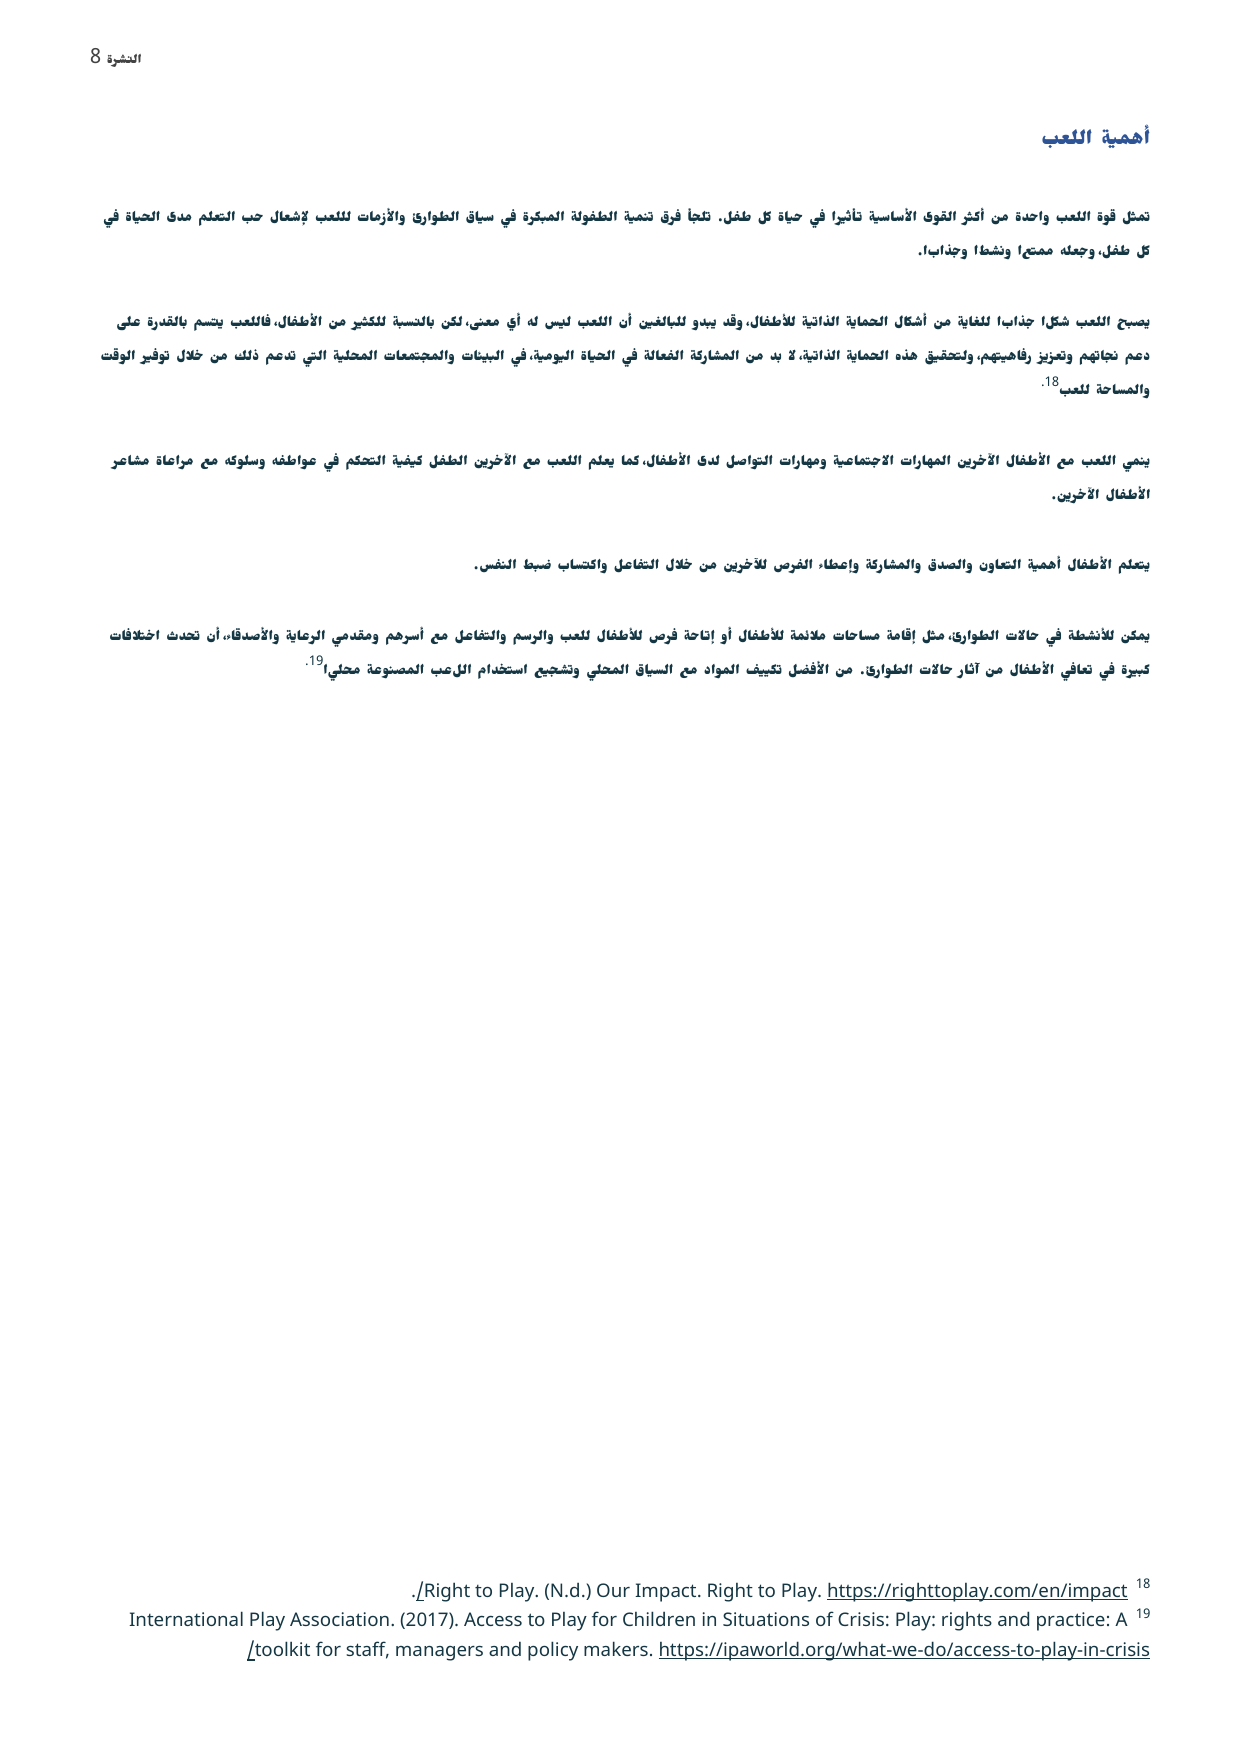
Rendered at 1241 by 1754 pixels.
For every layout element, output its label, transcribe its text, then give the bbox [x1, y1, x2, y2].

text . . [90, 619, 1150, 684]
text . . [90, 201, 1150, 265]
text . [90, 305, 1150, 404]
text . [90, 549, 1150, 579]
text . [90, 444, 1150, 509]
